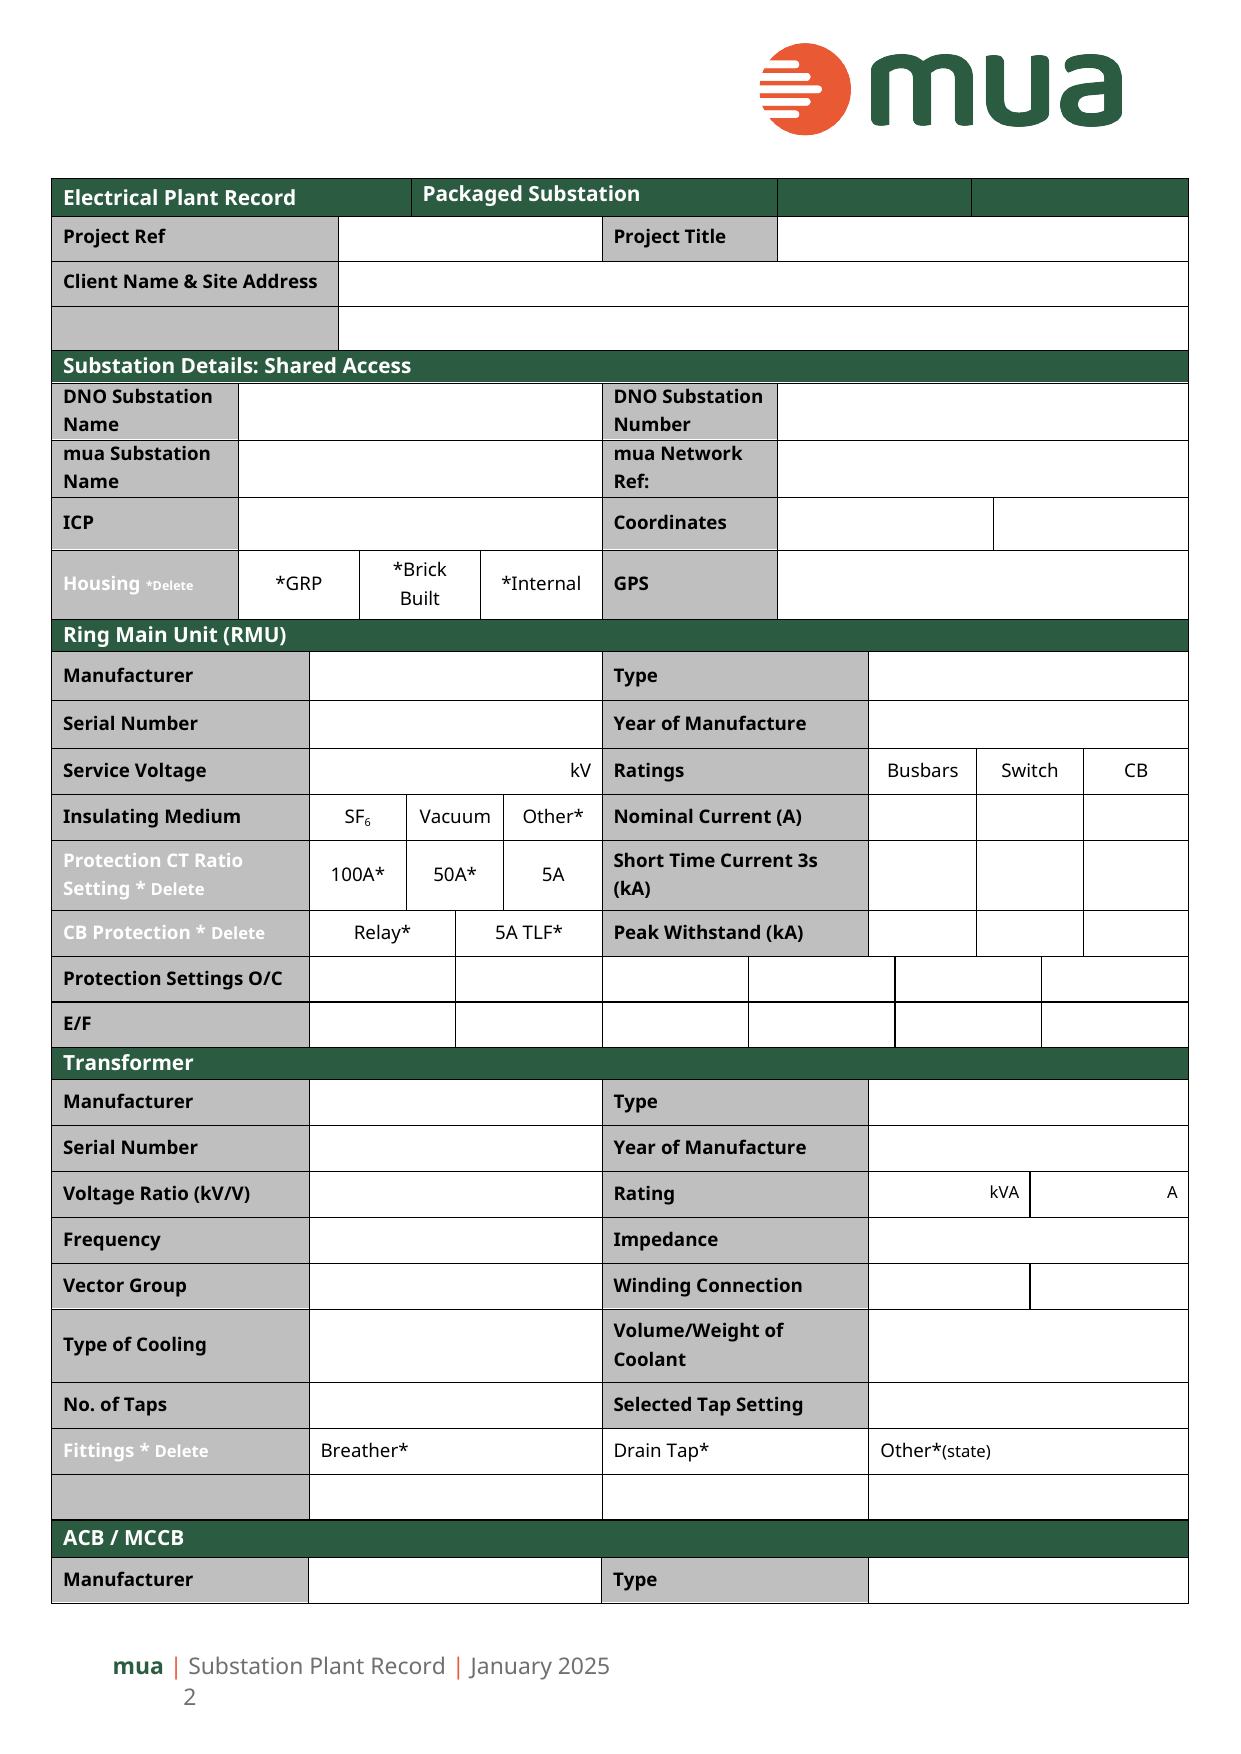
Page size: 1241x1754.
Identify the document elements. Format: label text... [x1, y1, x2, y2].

table_cell Serial Number [52, 1126, 309, 1171]
table_cell [1084, 911, 1188, 956]
table_cell [603, 957, 748, 1001]
table_cell A [1031, 1172, 1188, 1217]
table_cell [310, 1126, 602, 1171]
table_cell [456, 957, 602, 1001]
table_cell [994, 498, 1188, 549]
table_cell [52, 307, 338, 350]
table_cell [869, 911, 976, 956]
table_cell [977, 795, 1083, 840]
table_cell [1042, 1003, 1188, 1047]
table_cell [778, 441, 1188, 497]
table_cell Other* [504, 795, 602, 840]
table_cell [778, 551, 1188, 619]
table_cell Busbars [869, 749, 976, 794]
table_header [972, 179, 1188, 216]
table_cell Ring Main Unit (RMU) [52, 620, 1188, 651]
table_cell [52, 1475, 309, 1519]
table_cell [869, 1558, 1188, 1602]
table_cell Transformer [52, 1048, 1188, 1079]
table_cell 5A TLF* [456, 911, 602, 956]
table_cell Ratings [603, 749, 868, 794]
table_cell Relay* [310, 911, 455, 956]
table_cell [1084, 795, 1188, 840]
table_cell Rating [603, 1172, 868, 1217]
table_cell mua Network Ref: [603, 441, 777, 497]
table_cell [869, 1383, 1188, 1428]
table_cell [603, 1003, 748, 1047]
table_cell [1084, 841, 1188, 910]
table_cell [239, 498, 602, 549]
table_cell [310, 1003, 455, 1047]
table_cell [310, 701, 602, 748]
table_cell [778, 498, 993, 549]
table_cell Project Title [603, 217, 777, 261]
table_cell Year of Manufacture [603, 1126, 868, 1171]
table_cell Housing *Delete [52, 551, 238, 619]
table_cell Drain Tap* [603, 1429, 868, 1474]
table_cell Voltage Ratio (kV/V) [52, 1172, 309, 1217]
table_cell Selected Tap Setting [603, 1383, 868, 1428]
table_cell [869, 1310, 1188, 1382]
table_cell Vacuum [407, 795, 503, 840]
table_cell [310, 1264, 602, 1308]
table_cell Manufacturer [52, 1558, 308, 1602]
table_cell Nominal Current (A) [603, 795, 868, 840]
table_cell [456, 1003, 602, 1047]
table_cell [869, 1264, 1029, 1308]
table_cell Peak Withstand (kA) [603, 911, 868, 956]
table_cell Type [603, 1080, 868, 1125]
table_cell [869, 1475, 1188, 1519]
table_cell Vector Group [52, 1264, 309, 1308]
table_cell [310, 1310, 602, 1382]
table_cell [603, 1475, 868, 1519]
table_cell [339, 217, 602, 261]
table_cell Manufacturer [52, 1080, 309, 1125]
table_cell Fittings * Delete [52, 1429, 309, 1474]
table_cell mua Substation Name [52, 441, 238, 497]
table_cell Type [603, 652, 868, 700]
table_cell [869, 1126, 1188, 1171]
table_cell GPS [603, 551, 777, 619]
table_cell *Brick Built [360, 551, 480, 619]
table_cell [339, 307, 1188, 350]
table_cell Impedance [603, 1218, 868, 1263]
table_cell Project Ref [52, 217, 338, 261]
table_cell [869, 841, 976, 910]
table_header [778, 179, 971, 216]
table_cell [310, 1080, 602, 1125]
table_cell kVA [869, 1172, 1029, 1217]
table_cell Year of Manufacture [603, 701, 868, 748]
table_cell Breather* [310, 1429, 602, 1474]
table_cell Serial Number [52, 701, 309, 748]
table_cell Other*(state) [869, 1429, 1188, 1474]
table_cell 5A [504, 841, 602, 910]
table_cell Volume/Weight of Coolant [603, 1310, 868, 1382]
table_cell [896, 1003, 1041, 1047]
table_cell [778, 384, 1188, 439]
table_cell 50A* [407, 841, 503, 910]
table_cell [1031, 1264, 1188, 1308]
table_cell [869, 1080, 1188, 1125]
table_cell [309, 1558, 601, 1602]
table_cell [749, 957, 894, 1001]
table_cell [977, 841, 1083, 910]
table_cell *GRP [239, 551, 359, 619]
table_cell [749, 1003, 894, 1047]
table_cell DNO Substation Name [52, 384, 238, 439]
table_cell *Internal [481, 551, 602, 619]
table_header Packaged Substation [412, 179, 777, 216]
table_cell CB [1084, 749, 1188, 794]
table_cell [869, 1218, 1188, 1263]
table_cell Protection CT Ratio Setting * Delete [52, 841, 309, 910]
table_cell Frequency [52, 1218, 309, 1263]
table_cell Client Name & Site Address [52, 262, 338, 306]
table_cell Service Voltage [52, 749, 309, 794]
table_cell [310, 1475, 602, 1519]
table_cell Protection Settings O/C [52, 957, 309, 1001]
table_header Electrical Plant Record [52, 179, 411, 216]
table_cell [310, 652, 602, 700]
table_cell kV [310, 749, 602, 794]
table_cell Manufacturer [52, 652, 309, 700]
table_cell [977, 911, 1083, 956]
table_cell No. of Taps [52, 1383, 309, 1428]
table_cell [310, 1383, 602, 1428]
table_cell [310, 1218, 602, 1263]
table_cell Substation Details: Shared Access [52, 351, 1188, 382]
table_cell Short Time Current 3s (kA) [603, 841, 868, 910]
table_cell [310, 957, 455, 1001]
table_cell [239, 441, 602, 497]
table_cell ICP [52, 498, 238, 549]
table_cell [339, 262, 1188, 306]
table_cell Winding Connection [603, 1264, 868, 1308]
table_cell Type [602, 1558, 868, 1602]
picture [750, 35, 1132, 142]
table_cell CB Protection * Delete [52, 911, 309, 956]
table_cell E/F [52, 1003, 309, 1047]
table_cell [869, 652, 1188, 700]
table_cell Type of Cooling [52, 1310, 309, 1382]
table_cell SF6 [310, 795, 406, 840]
table_cell [1042, 957, 1188, 1001]
table_cell [896, 957, 1041, 1001]
table_cell 100A* [310, 841, 406, 910]
table_cell [778, 217, 1188, 261]
table_cell Coordinates [603, 498, 777, 549]
table_cell [310, 1172, 602, 1217]
table_header ACB / MCCB [52, 1521, 1188, 1557]
table_cell Insulating Medium [52, 795, 309, 840]
table_cell [869, 701, 1188, 748]
table_cell Switch [977, 749, 1083, 794]
table_cell DNO Substation Number [603, 384, 777, 439]
table_cell [239, 384, 602, 439]
table_cell [869, 795, 976, 840]
